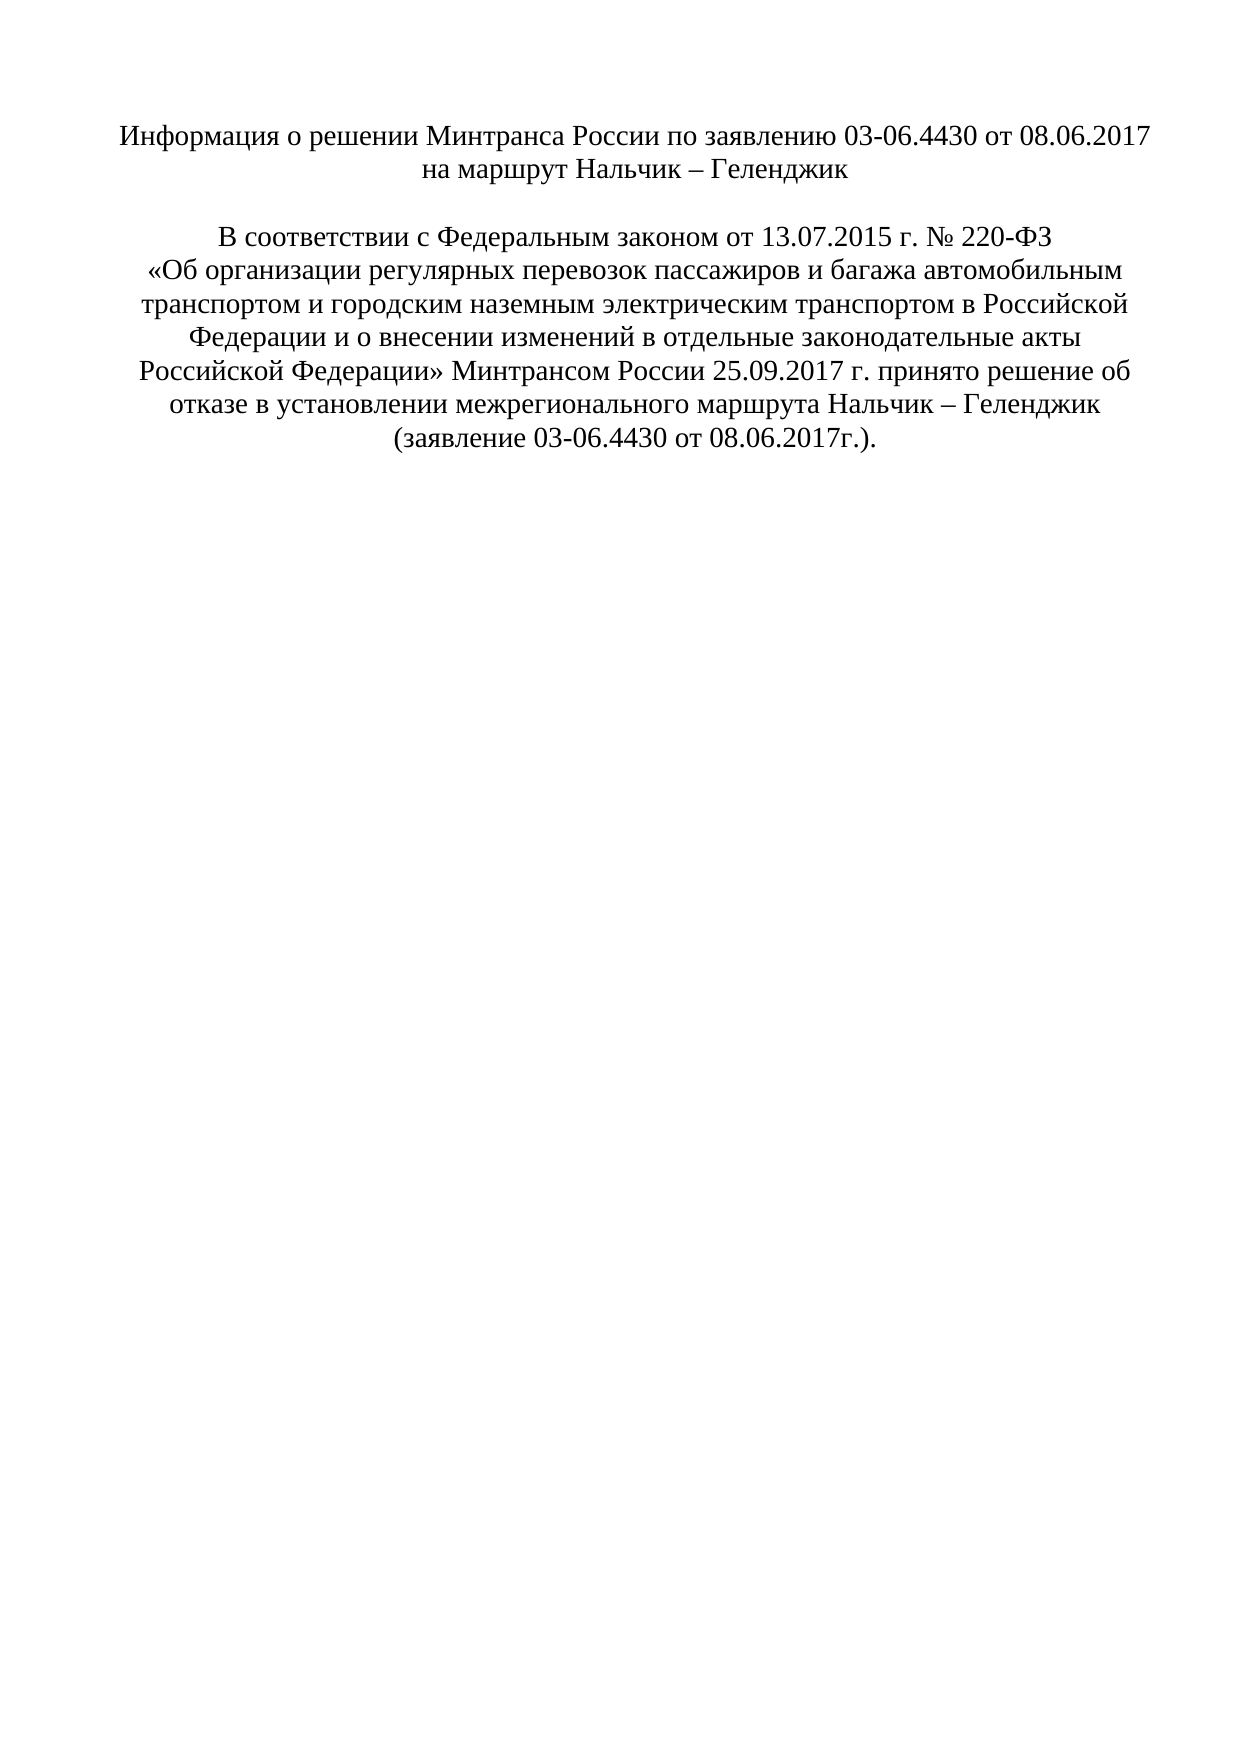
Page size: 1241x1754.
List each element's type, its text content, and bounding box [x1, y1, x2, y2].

text В соответствии с Федеральным законом от 13.07.2015 г. № 220-ФЗ «Об организации регулярных перевозок пассажиров и багажа автомобильным транспортом и городским наземным электрическим транспортом в Российской Федерации и о внесении изменений в отдельные законодательные акты Российской Федерации» Минтрансом России 25.09.2017 г. принято решение об отказе в установлении межрегионального маршрута Нальчик – Геленджик (заявление 03-06.4430 от 08.06.2017г.). [118, 219, 1152, 453]
text Информация о решении Минтранса России по заявлению 03-06.4430 от 08.06.2017 на маршрут Нальчик – Геленджик [118, 118, 1152, 185]
